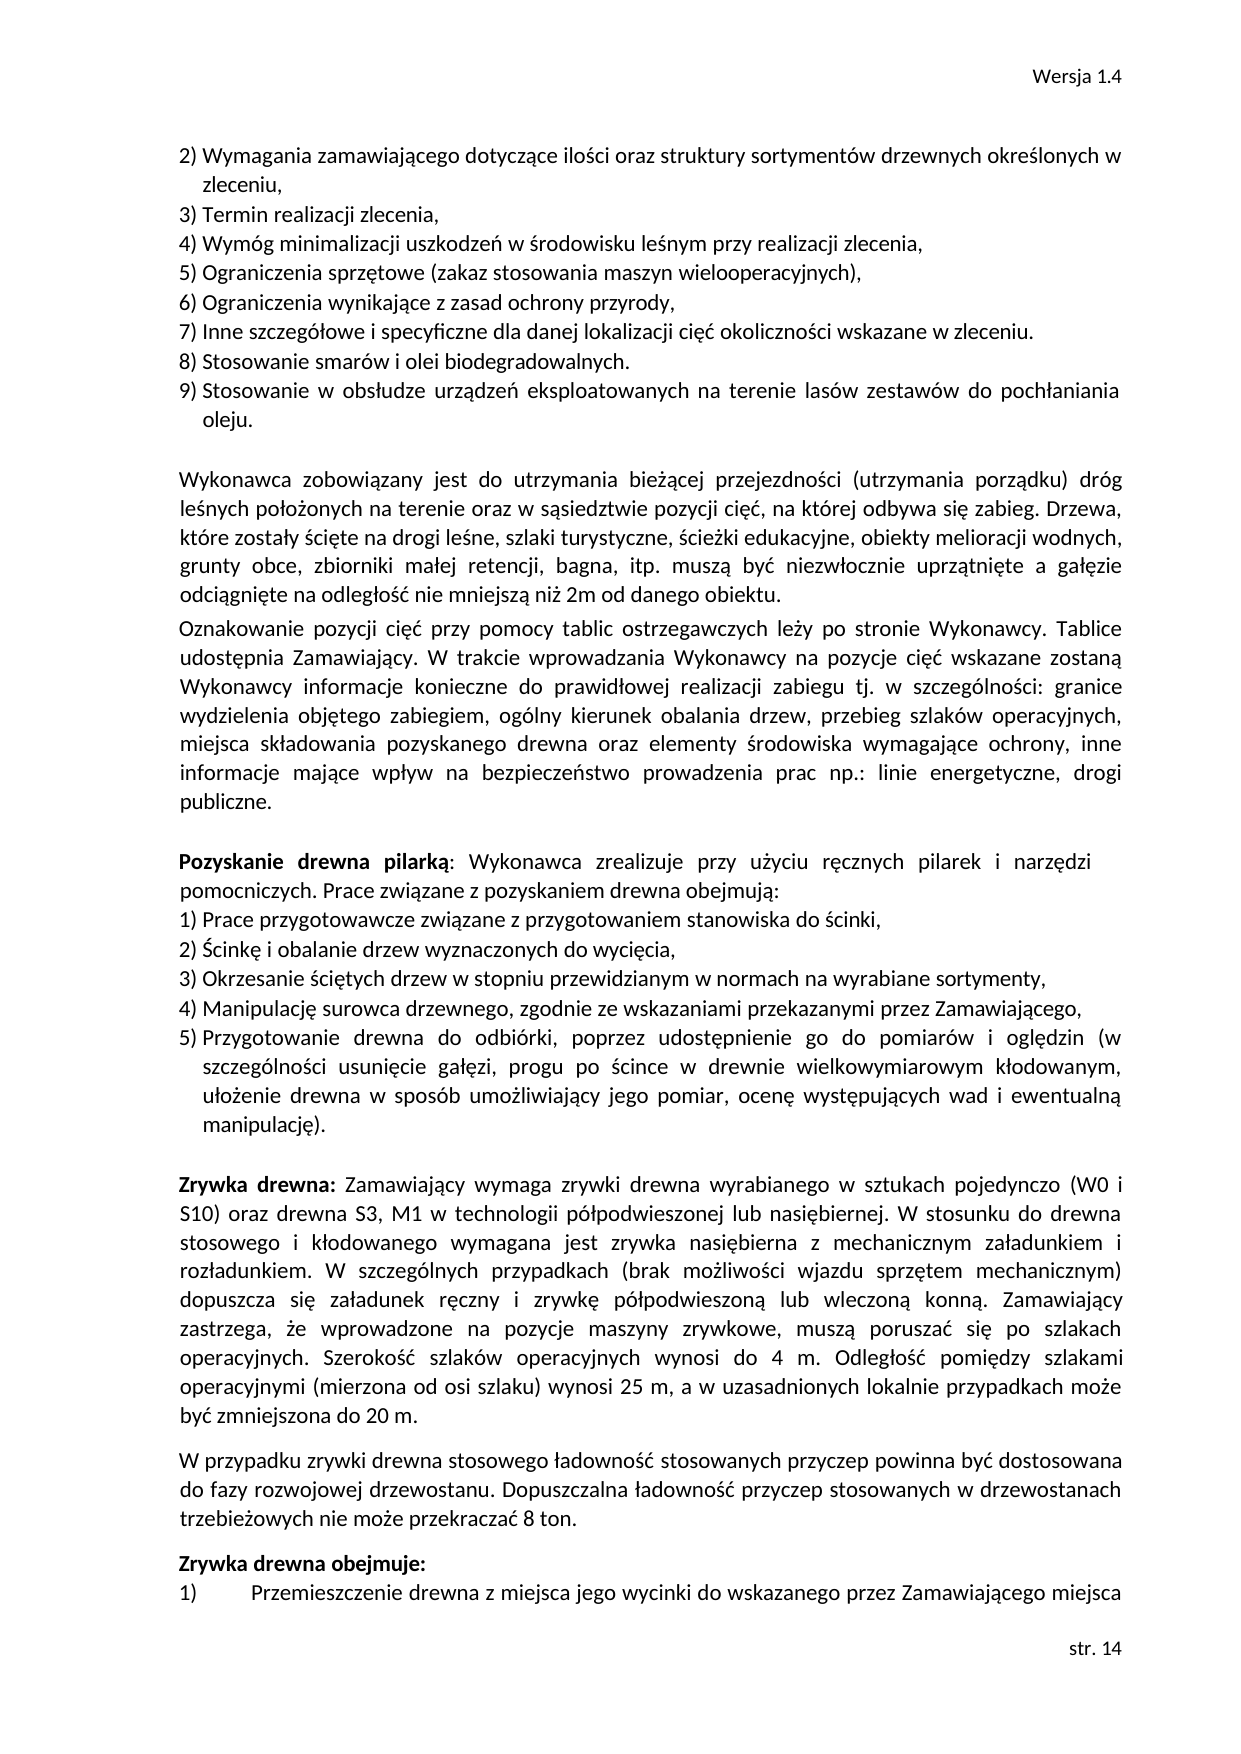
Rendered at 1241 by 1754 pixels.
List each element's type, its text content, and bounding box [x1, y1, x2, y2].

list Wymóg minimalizacji uszkodzeń w środowisku leśnym przy realizacji zlecenia, [178, 229, 1137, 257]
list Stosowanie smarów i olei biodegradowalnych. [178, 347, 1137, 375]
list Okrzesanie ściętych drzew w stopniu przewidzianym w normach na wyrabiane sortymenty, [178, 964, 1137, 992]
subtitle Zrywka drewna obejmuje: [178, 1549, 1137, 1577]
list Stosowanie w obsłudze urządzeń eksploatowanych na terenie lasów zestawów do pochłaniania oleju. [178, 376, 1123, 433]
list Przygotowanie drewna do odbiórki, poprzez udostępnienie go do pomiarów i oględzin (w szczególności usunięcie gałęzi, progu po ścince w drewnie wielkowymiarowym kłodowanym, ułożenie drewna w sposób umożliwiający jego pomiar, ocenę występujących wad i ewentualną manipulację). [178, 1023, 1123, 1138]
text Oznakowanie pozycji cięć przy pomocy tablic ostrzegawczych leży po stronie Wykonawcy. Tablice udostępnia Zamawiający. W trakcie wprowadzania Wykonawcy na pozycje cięć wskazane zostaną Wykonawcy informacje konieczne do prawidłowej realizacji zabiegu tj. w szczególności: granice wydzielenia objętego zabiegiem, ogólny kierunek obalania drzew, przebieg szlaków operacyjnych, miejsca składowania pozyskanego drewna oraz elementy środowiska wymagające ochrony, inne informacje mające wpływ na bezpieczeństwo prowadzenia prac np.: linie energetyczne, drogi publiczne. [178, 614, 1124, 815]
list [178, 1578, 1123, 1606]
text Pozyskanie drewna pilarką: Wykonawca zrealizuje przy użyciu ręcznych pilarek i narzędzi pomocniczych. Prace związane z pozyskaniem drewna obejmują: [178, 847, 1137, 904]
text Zrywka drewna: Zamawiający wymaga zrywki drewna wyrabianego w sztukach pojedynczo (W0 i S10) oraz drewna S3, M1 w technologii półpodwieszonej lub nasiębiernej. W stosunku do drewna stosowego i kłodowanego wymagana jest zrywka nasiębierna z mechanicznym załadunkiem i rozładunkiem. W szczególnych przypadkach (brak możliwości wjazdu sprzętem mechanicznym) dopuszcza się załadunek ręczny i zrywkę półpodwieszoną lub wleczoną konną. Zamawiający zastrzega, że wprowadzone na pozycje maszyny zrywkowe, muszą poruszać się po szlakach operacyjnych. Szerokość szlaków operacyjnych wynosi do 4 m. Odległość pomiędzy szlakami operacyjnymi (mierzona od osi szlaku) wynosi 25 m, a w uzasadnionych lokalnie przypadkach może być zmniejszona do 20 m. [178, 1170, 1123, 1429]
text Wykonawca zobowiązany jest do utrzymania bieżącej przejezdności (utrzymania porządku) dróg leśnych położonych na terenie oraz w sąsiedztwie pozycji cięć, na której odbywa się zabieg. Drzewa, które zostały ścięte na drogi leśne, szlaki turystyczne, ścieżki edukacyjne, obiekty melioracji wodnych, grunty obce, zbiorniki małej retencji, bagna, itp. muszą być niezwłocznie uprzątnięte a gałęzie odciągnięte na odległość nie mniejszą niż 2m od danego obiektu. [178, 465, 1123, 608]
list Ścinkę i obalanie drzew wyznaczonych do wycięcia, [178, 935, 1137, 963]
list Manipulację surowca drzewnego, zgodnie ze wskazaniami przekazanymi przez Zamawiającego, [178, 994, 1137, 1022]
text W przypadku zrywki drewna stosowego ładowność stosowanych przyczep powinna być dostosowana do fazy rozwojowej drzewostanu. Dopuszczalna ładowność przyczep stosowanych w drzewostanach trzebieżowych nie może przekraczać 8 ton. [178, 1446, 1123, 1532]
list Wymagania zamawiającego dotyczące ilości oraz struktury sortymentów drzewnych określonych w zleceniu, [178, 142, 1123, 198]
list Ograniczenia wynikające z zasad ochrony przyrody, [178, 288, 1137, 316]
list Prace przygotowawcze związane z przygotowaniem stanowiska do ścinki, [178, 905, 1137, 933]
list Ograniczenia sprzętowe (zakaz stosowania maszyn wielooperacyjnych), [178, 258, 1137, 287]
list Termin realizacji zlecenia, [178, 200, 1137, 228]
list Inne szczegółowe i specyficzne dla danej lokalizacji cięć okoliczności wskazane w zleceniu. [178, 317, 1137, 345]
